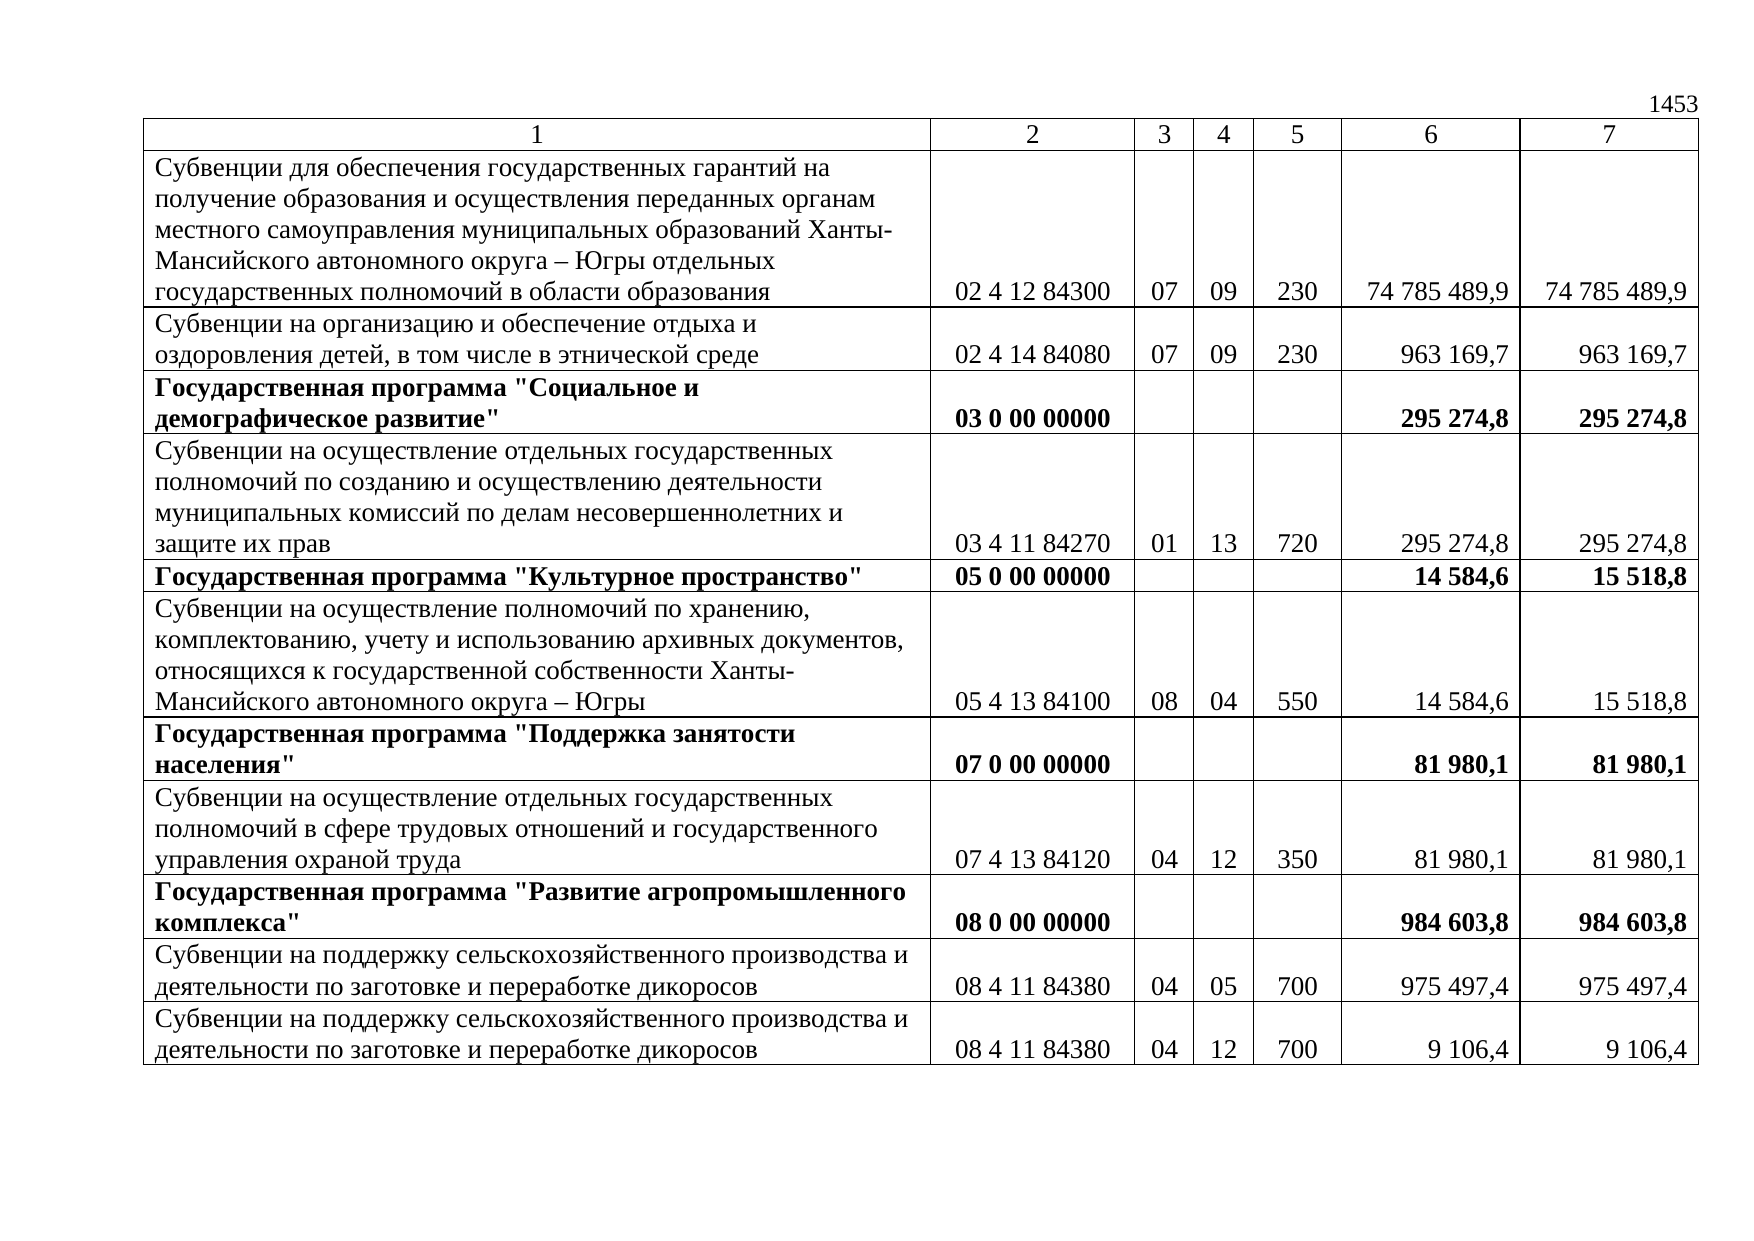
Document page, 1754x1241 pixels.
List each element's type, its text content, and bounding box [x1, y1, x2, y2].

table_cell [1194, 718, 1253, 780]
table_cell [1254, 875, 1341, 938]
table_cell Субвенции на поддержку сельскохозяйственного производства и деятельности по заготовке и переработке дикоросов [144, 939, 930, 1001]
table_cell [1254, 371, 1341, 433]
table_cell [1194, 371, 1253, 433]
table_cell 230 [1254, 151, 1341, 306]
table_cell 975 497,4 [1521, 939, 1698, 1001]
table_cell [1254, 560, 1341, 591]
table_cell 720 [1254, 434, 1341, 559]
table_cell 74 785 489,9 [1342, 151, 1519, 306]
table_cell [1194, 560, 1253, 591]
table_header 4 [1194, 119, 1253, 149]
table_cell 08 0 00 00000 [931, 875, 1134, 938]
table_cell 13 [1194, 434, 1253, 559]
table_cell Государственная программа "Социальное и демографическое развитие" [144, 371, 930, 433]
table_cell Субвенции на осуществление отдельных государственных полномочий по созданию и осуществлению деятельности муниципальных комиссий по делам несовершеннолетних и защите их прав [144, 434, 930, 559]
table_cell Государственная программа "Поддержка занятости населения" [144, 718, 930, 780]
table_cell 08 [1135, 592, 1193, 716]
table_cell 984 603,8 [1521, 875, 1698, 938]
table_cell 07 0 00 00000 [931, 718, 1134, 780]
table_cell 01 [1135, 434, 1193, 559]
table_cell 14 584,6 [1342, 560, 1519, 591]
table_cell [1135, 875, 1193, 938]
table_cell [1254, 718, 1341, 780]
table_cell [1135, 718, 1193, 780]
table_cell 81 980,1 [1342, 781, 1519, 874]
table_cell 295 274,8 [1342, 434, 1519, 559]
table_cell 07 [1135, 308, 1193, 370]
table_header 2 [931, 119, 1134, 149]
table_cell 09 [1194, 308, 1253, 370]
table_cell 975 497,4 [1342, 939, 1519, 1001]
table_cell Субвенции для обеспечения государственных гарантий на получение образования и осуществления переданных органам местного самоуправления муниципальных образований Ханты-Мансийского автономного округа – Югры отдельных государственных полномочий в области образования [144, 151, 930, 306]
table_cell 04 [1194, 592, 1253, 716]
table_cell 81 980,1 [1521, 781, 1698, 874]
table_cell 81 980,1 [1342, 718, 1519, 780]
table_cell 295 274,8 [1521, 434, 1698, 559]
table_cell 03 0 00 00000 [931, 371, 1134, 433]
table_cell Государственная программа "Развитие агропромышленного комплекса" [144, 875, 930, 938]
table_cell 963 169,7 [1521, 308, 1698, 370]
table_cell 963 169,7 [1342, 308, 1519, 370]
table_cell [1135, 560, 1193, 591]
table_cell 05 4 13 84100 [931, 592, 1134, 716]
table_cell 07 4 13 84120 [931, 781, 1134, 874]
table_cell 984 603,8 [1342, 875, 1519, 938]
table_cell Субвенции на поддержку сельскохозяйственного производства и деятельности по заготовке и переработке дикоросов [144, 1002, 930, 1064]
table_cell 03 4 11 84270 [931, 434, 1134, 559]
table_cell 295 274,8 [1521, 371, 1698, 433]
table_cell 15 518,8 [1521, 592, 1698, 716]
table_cell 81 980,1 [1521, 718, 1698, 780]
table_cell [1135, 371, 1193, 433]
table_cell 08 4 11 84380 [931, 1002, 1134, 1064]
table_cell Субвенции на осуществление отдельных государственных полномочий в сфере трудовых отношений и государственного управления охраной труда [144, 781, 930, 874]
table_cell 700 [1254, 939, 1341, 1001]
table_cell 350 [1254, 781, 1341, 874]
table_cell Государственная программа "Культурное пространство" [144, 560, 930, 591]
table_cell 74 785 489,9 [1521, 151, 1698, 306]
table_header 7 [1521, 119, 1698, 149]
table_cell 12 [1194, 1002, 1253, 1064]
table_header 3 [1135, 119, 1193, 149]
table_cell 9 106,4 [1521, 1002, 1698, 1064]
table_cell 700 [1254, 1002, 1341, 1064]
table_cell 230 [1254, 308, 1341, 370]
table_cell 9 106,4 [1342, 1002, 1519, 1064]
table_header 1 [144, 119, 930, 149]
table_cell 15 518,8 [1521, 560, 1698, 591]
table_cell 02 4 14 84080 [931, 308, 1134, 370]
table_cell [1194, 875, 1253, 938]
table_cell 09 [1194, 151, 1253, 306]
table_cell Субвенции на организацию и обеспечение отдыха и оздоровления детей, в том числе в этнической среде [144, 308, 930, 370]
table_cell 04 [1135, 1002, 1193, 1064]
table_cell 04 [1135, 781, 1193, 874]
table_header 5 [1254, 119, 1341, 149]
table_cell 02 4 12 84300 [931, 151, 1134, 306]
table_cell 07 [1135, 151, 1193, 306]
table_cell Субвенции на осуществление полномочий по хранению, комплектованию, учету и использованию архивных документов, относящихся к государственной собственности Ханты-Мансийского автономного округа – Югры [144, 592, 930, 716]
table_cell 05 0 00 00000 [931, 560, 1134, 591]
table_cell 05 [1194, 939, 1253, 1001]
table_cell 295 274,8 [1342, 371, 1519, 433]
table_cell 14 584,6 [1342, 592, 1519, 716]
table_cell 550 [1254, 592, 1341, 716]
table_header 6 [1342, 119, 1519, 149]
table_cell 04 [1135, 939, 1193, 1001]
table_cell 12 [1194, 781, 1253, 874]
table_cell 08 4 11 84380 [931, 939, 1134, 1001]
